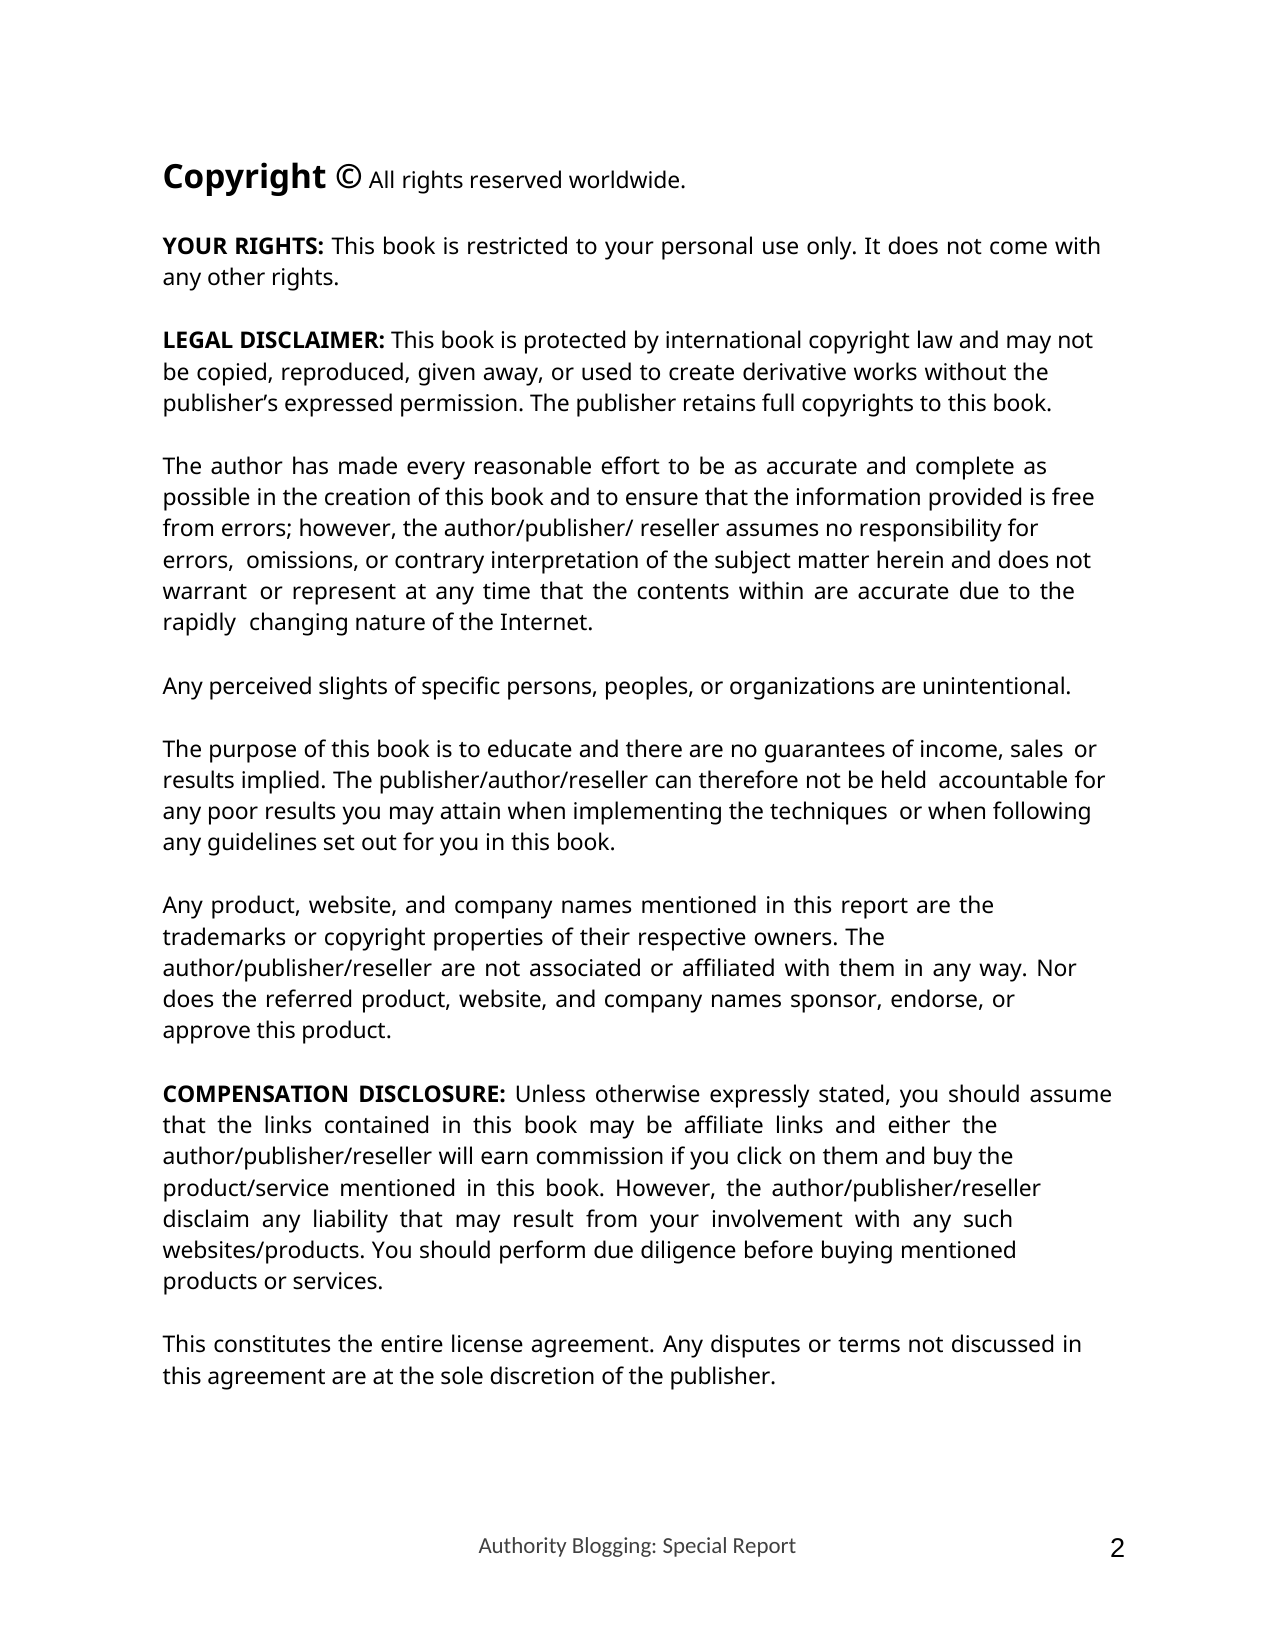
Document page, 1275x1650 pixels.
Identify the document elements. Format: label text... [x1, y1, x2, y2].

text COMPENSATION DISCLOSURE: Unless otherwise expressly stated, you should assume that the links contained in this book may be affiliate links and either the author/publisher/reseller will earn commission if you click on them and buy the product/service mentioned in this book. However, the author/publisher/reseller disclaim any liability that may result from your involvement with any such websites/products. You should perform due diligence before buying mentioned products or services. [162, 1078, 1113, 1296]
text YOUR RIGHTS: This book is restricted to your personal use only. It does not come with any other rights. [162, 230, 1113, 292]
text The purpose of this book is to educate and there are no guarantees of income, sales or results implied. The publisher/author/reseller can therefore not be held accountable for any poor results you may attain when implementing the techniques or when following any guidelines set out for you in this book. [162, 732, 1113, 857]
text The author has made every reasonable effort to be as accurate and complete as possible in the creation of this book and to ensure that the information provided is free from errors; however, the author/publisher/ reseller assumes no responsibility for errors, omissions, or contrary interpretation of the subject matter herein and does not warrant or represent at any time that the contents within are accurate due to the rapidly changing nature of the Internet. [162, 450, 1113, 637]
text LEGAL DISCLAIMER: This book is protected by international copyright law and may not be copied, reproduced, given away, or used to create derivative works without the publisher’s expressed permission. The publisher retains full copyrights to this book. [162, 324, 1113, 418]
text Copyright © All rights reserved worldwide. [162, 153, 1125, 198]
text This constitutes the entire license agreement. Any disputes or terms not discussed in this agreement are at the sole discretion of the publisher. [162, 1328, 1113, 1391]
text Any perceived slights of specific persons, peoples, or organizations are unintentional. [162, 670, 1125, 701]
text Any product, website, and company names mentioned in this report are the trademarks or copyright properties of their respective owners. The author/publisher/reseller are not associated or affiliated with them in any way. Nor does the referred product, website, and company names sponsor, endorse, or approve this product. [162, 889, 1113, 1046]
